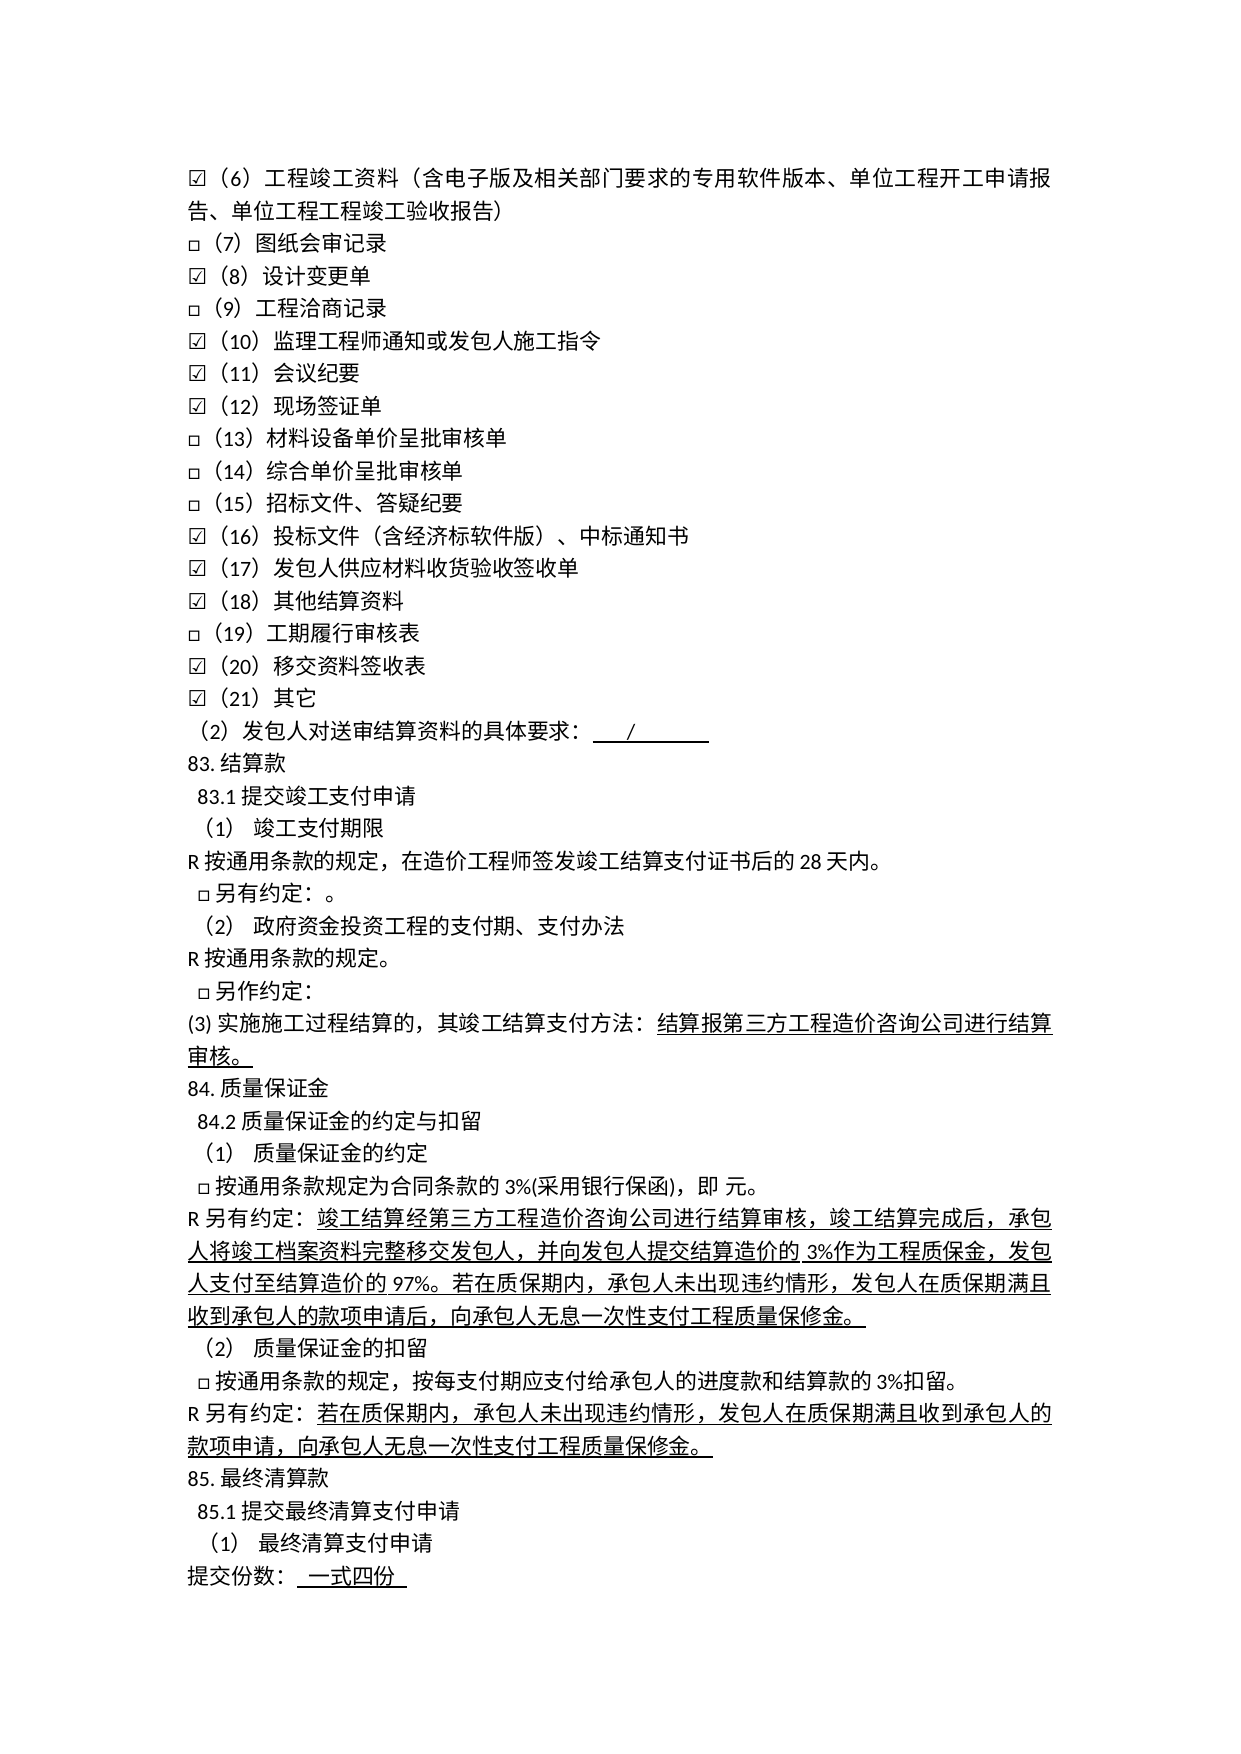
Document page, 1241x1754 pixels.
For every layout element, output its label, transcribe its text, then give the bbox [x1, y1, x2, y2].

text □ 另有约定：。 [187, 877, 1053, 909]
text ☑（11）会议纪要 [187, 357, 1053, 389]
text □（13）材料设备单价呈批审核单 [187, 422, 1053, 454]
text ☑（8）设计变更单 [187, 259, 1053, 292]
text 83. 结算款 [187, 747, 1053, 779]
text □ 按通用条款规定为合同条款的3%(采用银行保函)，即 元。 [187, 1169, 1053, 1202]
text □ 按通用条款的规定，按每支付期应支付给承包人的进度款和结算款的3%扣留。 [187, 1364, 1053, 1397]
text ☑（18）其他结算资料 [187, 584, 1053, 617]
text （2）发包人对送审结算资料的具体要求： / [187, 714, 1053, 747]
text □（14）综合单价呈批审核单 [187, 454, 1053, 487]
text 83.1 提交竣工支付申请 [187, 779, 1053, 812]
text R 按通用条款的规定。 [187, 942, 1053, 974]
text （2） 质量保证金的扣留 [187, 1332, 1053, 1364]
text 提交份数： 一式四份 [187, 1559, 1053, 1592]
text 85.1 提交最终清算支付申请 [187, 1494, 1053, 1527]
text 85. 最终清算款 [187, 1462, 1053, 1494]
text （1） 质量保证金的约定 [187, 1137, 1053, 1169]
text ☑（12）现场签证单 [187, 389, 1053, 422]
text （1） 最终清算支付申请 [187, 1527, 1053, 1559]
text 84.2 质量保证金的约定与扣留 [187, 1104, 1053, 1137]
text R 另有约定：若在质保期内，承包人未出现违约情形，发包人在质保期满且收到承包人的款项申请，向承包人无息一次性支付工程质量保修金。 [187, 1397, 1053, 1462]
text ☑（6）工程竣工资料（含电子版及相关部门要求的专用软件版本、单位工程开工申请报告、单位工程工程竣工验收报告） [187, 162, 1053, 227]
text □ 另作约定： [187, 974, 1053, 1007]
text □（9）工程洽商记录 [187, 292, 1053, 324]
text ☑（17）发包人供应材料收货验收签收单 [187, 552, 1053, 584]
text （2） 政府资金投资工程的支付期、支付办法 [187, 909, 1053, 942]
text □（19）工期履行审核表 [187, 617, 1053, 649]
text (3) 实施施工过程结算的，其竣工结算支付方法：结算报第三方工程造价咨询公司进行结算审核。 [187, 1007, 1053, 1072]
text （1） 竣工支付期限 [187, 812, 1053, 844]
text ☑（20）移交资料签收表 [187, 649, 1053, 682]
text □（7）图纸会审记录 [187, 227, 1053, 259]
text 84. 质量保证金 [187, 1072, 1053, 1104]
text ☑（21）其它 [187, 682, 1053, 714]
text □（15）招标文件、答疑纪要 [187, 487, 1053, 519]
text R 按通用条款的规定，在造价工程师签发竣工结算支付证书后的28天内。 [187, 844, 1053, 877]
text ☑（10）监理工程师通知或发包人施工指令 [187, 324, 1053, 357]
text R 另有约定：竣工结算经第三方工程造价咨询公司进行结算审核，竣工结算完成后，承包人将竣工档案资料完整移交发包人，并向发包人提交结算造价的3%作为工程质保金，发包人支付至结算造价的97%。若在质保期内，承包人未出现违约情形，发包人在质保期满且收到承包人的款项申请后，向承包人无息一次性支付工程质量保修金。 [187, 1202, 1053, 1332]
text ☑（16）投标文件（含经济标软件版）、中标通知书 [187, 519, 1053, 552]
